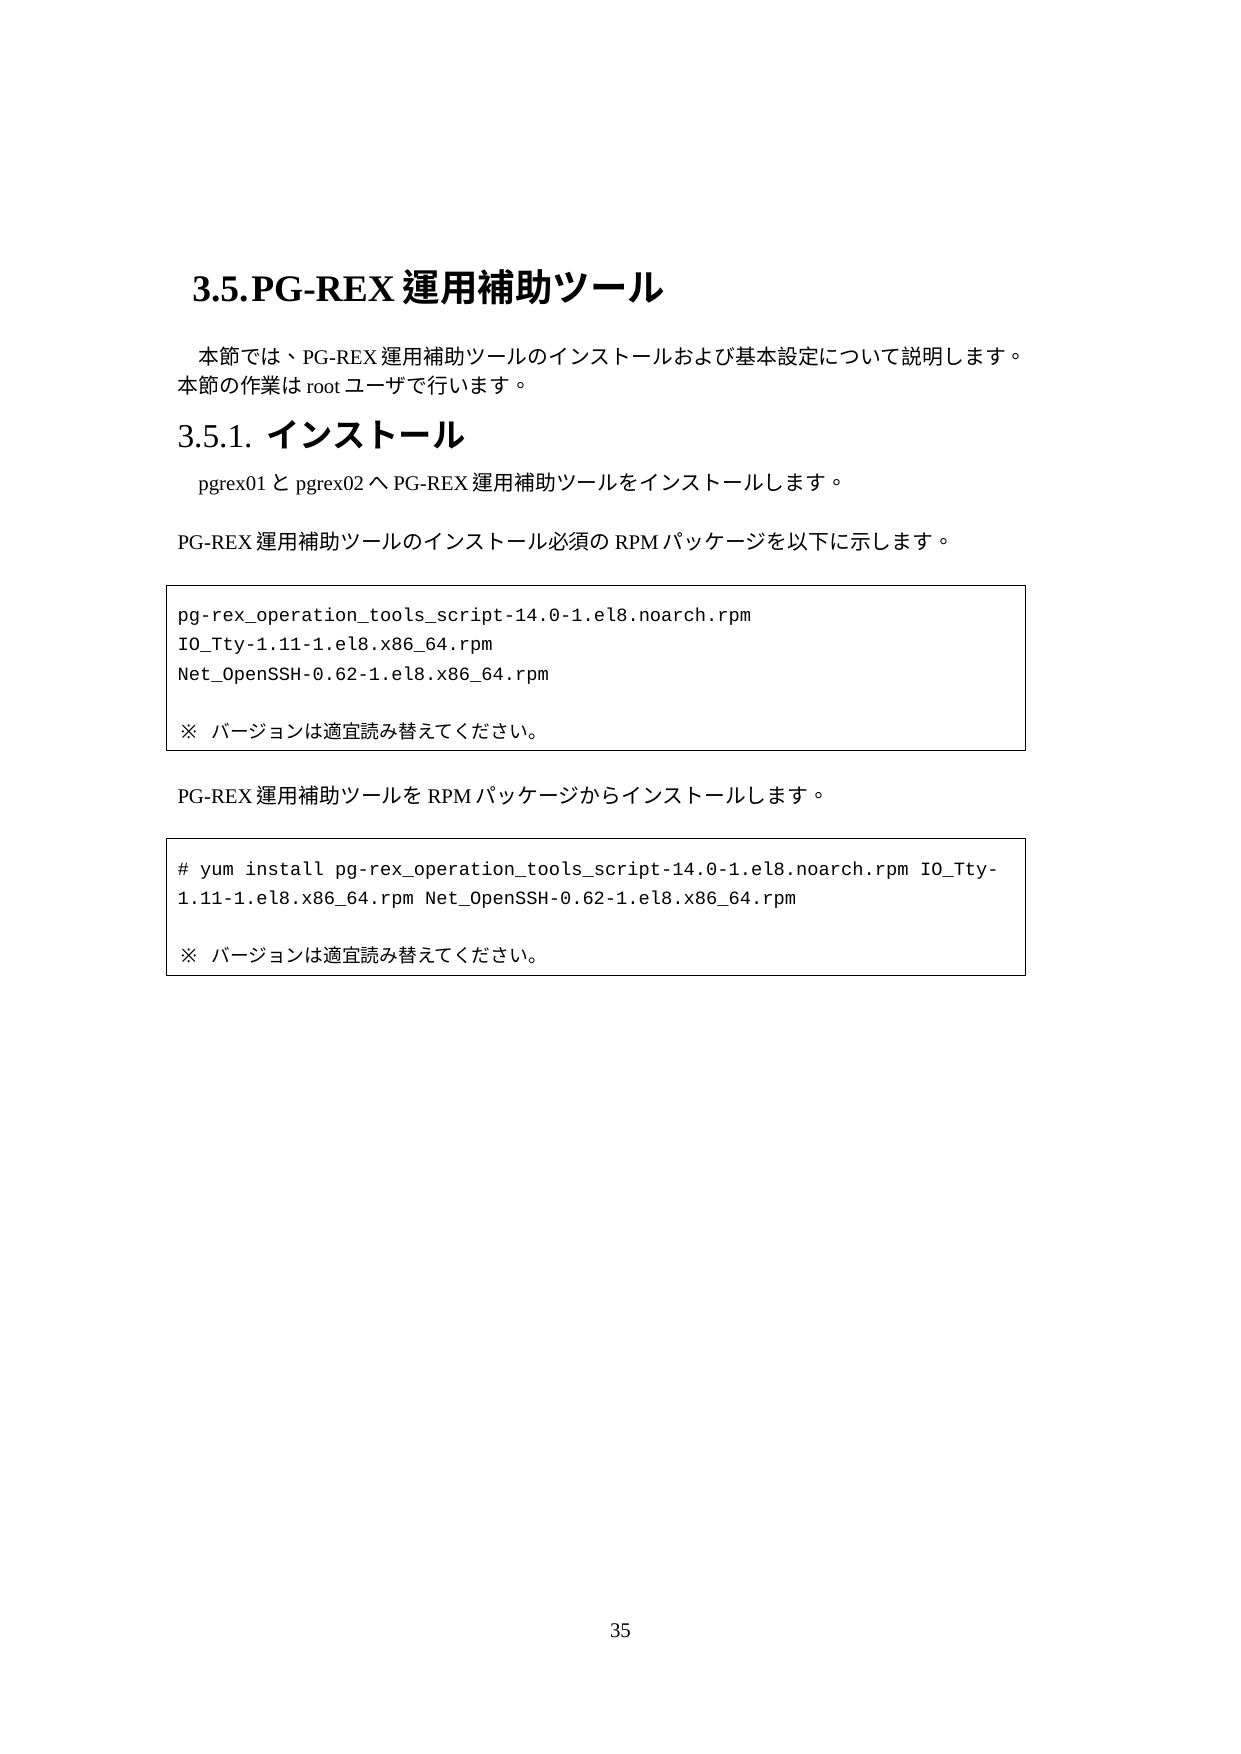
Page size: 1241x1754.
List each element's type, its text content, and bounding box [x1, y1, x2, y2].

subtitle インストール [177, 412, 1063, 457]
text 本節では、PG-REX運用補助ツールのインストールおよび基本設定について説明します。 [177, 341, 1054, 370]
text PG-REX運用補助ツールをRPMパッケージからインストールします。 [177, 780, 1054, 809]
text 本節の作業はrootユーザで行います。 [177, 370, 1054, 399]
text PG-REX運用補助ツールのインストール必須のRPMパッケージを以下に示します。 [177, 526, 1054, 555]
table_header pg-rex_operation_tools_script-14.0-1.el8.noarch.rpm IO_Tty-1.11-1.el8.x86_64.rpm Net_OpenSSH-0.62-1.el8.x86_64.rpm ※ バージョンは適宜読み替えてください。 [167, 586, 1025, 750]
text pgrex01とpgrex02へPG-REX運用補助ツールをインストールします。 [177, 468, 1054, 497]
table_header # yum install pg-rex_operation_tools_script-14.0-1.el8.noarch.rpm IO_Tty-1.11-1.el8.x86_64.rpm Net_OpenSSH-0.62-1.el8.x86_64.rpm ※ バージョンは適宜読み替えてください。 [167, 839, 1025, 974]
subtitle PG-REX運用補助ツール [192, 261, 1063, 312]
